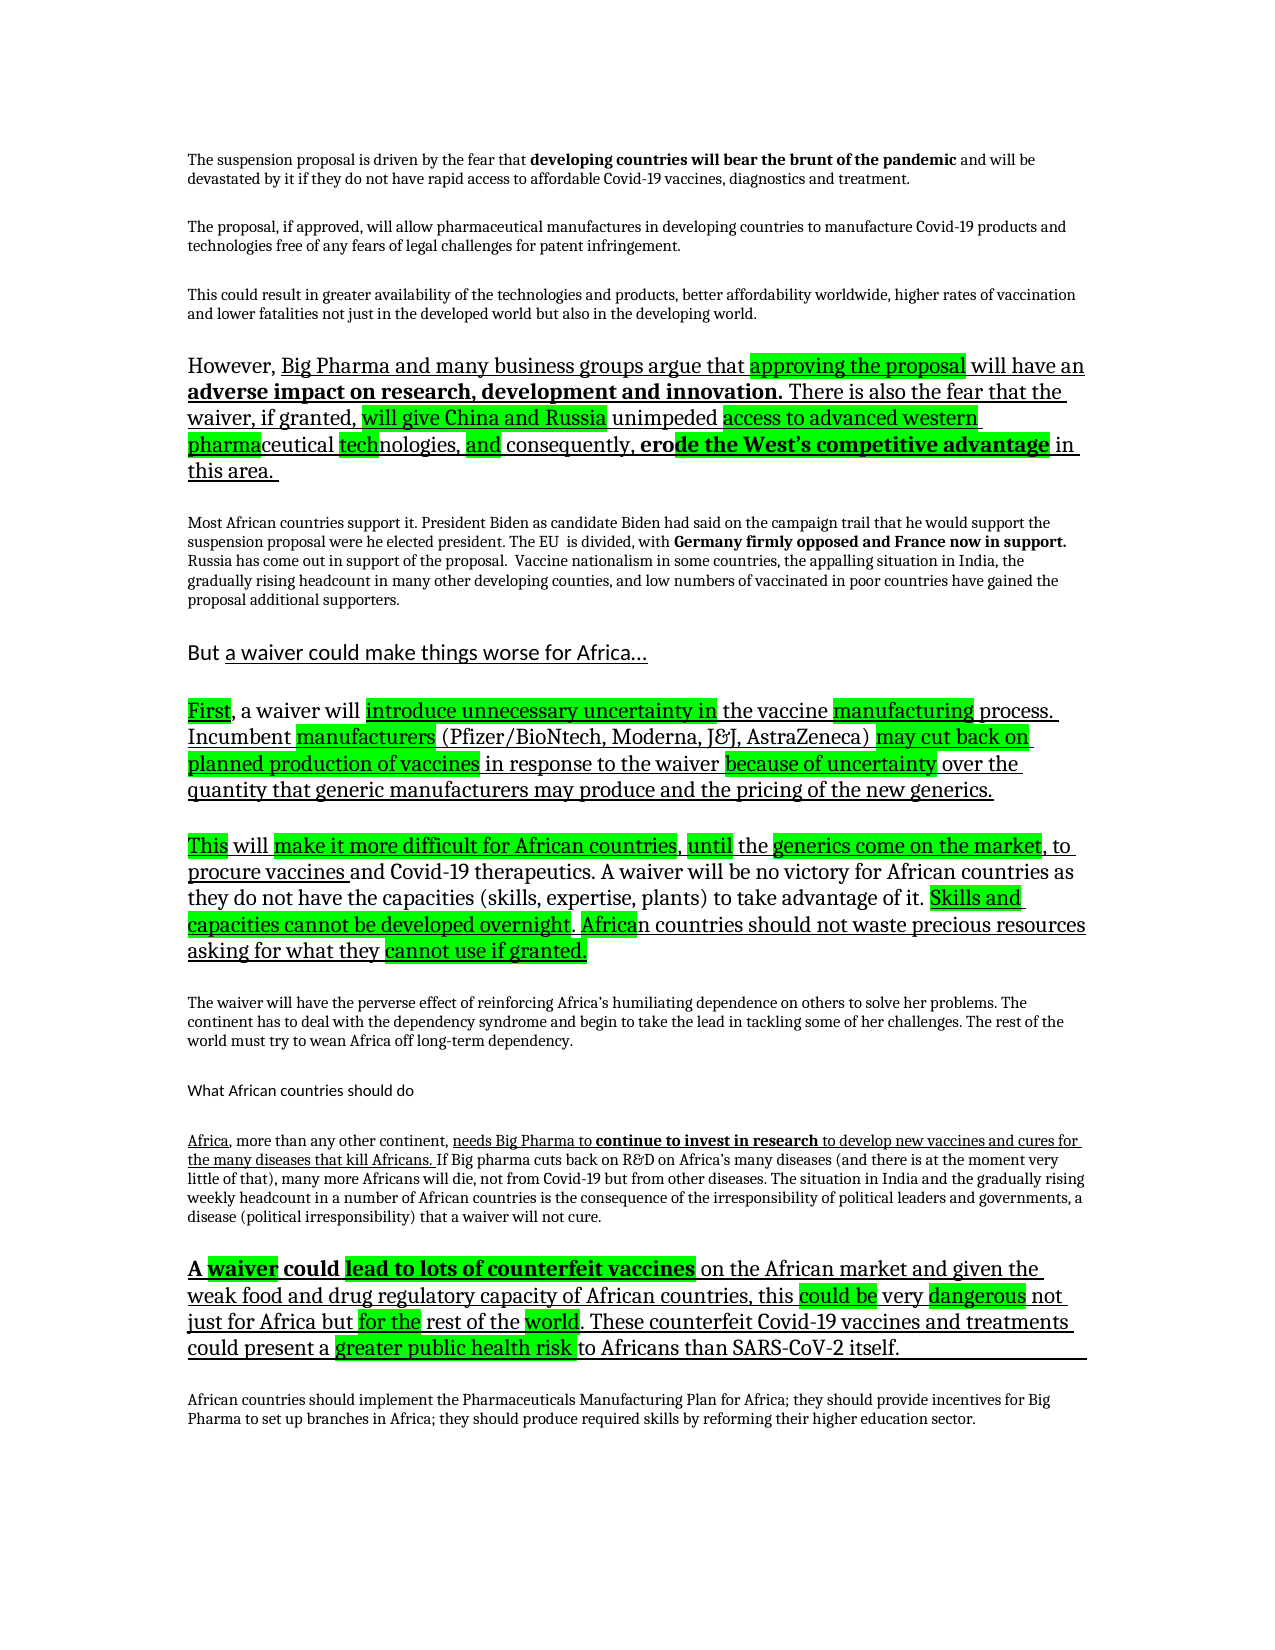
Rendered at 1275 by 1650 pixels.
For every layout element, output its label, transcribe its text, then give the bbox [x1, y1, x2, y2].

text This will make it more difficult for African countries, until the generics come on the market, to procure vaccines and Covid-19 therapeutics. A waiver will be no victory for African countries as they do not have the capacities (skills, expertise, plants) to take advantage of it. Skills and capacities cannot be developed overnight. African countries should not waste precious resources asking for what they cannot use if granted. [187, 832, 1087, 964]
text However, Big Pharma and many business groups argue that approving the proposal will have an adverse impact on research, development and innovation. There is also the fear that the waiver, if granted, will give China and Russia unimpeded access to advanced western pharmaceutical technologies, and consequently, erode the West’s competitive advantage in this area. [187, 352, 1087, 484]
text But a waiver could make things worse for Africa… [187, 638, 1087, 666]
text The suspension proposal is driven by the fear that developing countries will bear the brunt of the pandemic and will be devastated by it if they do not have rapid access to affordable Covid-19 vaccines, diagnostics and treatment. [187, 150, 1087, 188]
text What African countries should do [187, 1080, 1087, 1100]
text This could result in greater availability of the technologies and products, better affordability worldwide, higher rates of vaccination and lower fatalities not just in the developed world but also in the developing world. [187, 285, 1087, 323]
text The proposal, if approved, will allow pharmaceutical manufactures in developing countries to manufacture Covid-19 products and technologies free of any fears of legal challenges for patent infringement. [187, 217, 1087, 256]
text Most African countries support it. President Biden as candidate Biden had said on the campaign trail that he would support the suspension proposal were he elected president. The EU is divided, with Germany firmly opposed and France now in support. Russia has come out in support of the proposal. Vaccine nationalism in some countries, the appalling situation in India, the gradually rising headcount in many other developing counties, and low numbers of vaccinated in poor countries have gained the proposal additional supporters. [187, 513, 1087, 609]
text The waiver will have the perverse effect of reinforcing Africa’s humiliating dependence on others to solve her problems. The continent has to deal with the dependency syndrome and begin to take the lead in tackling some of her challenges. The rest of the world must try to wean Africa off long-term dependency. [187, 993, 1087, 1051]
text Africa, more than any other continent, needs Big Pharma to continue to invest in research to develop new vaccines and cures for the many diseases that kill Africans. If Big pharma cuts back on R&D on Africa’s many diseases (and there is at the moment very little of that), many more Africans will die, not from Covid-19 but from other diseases. The situation in India and the gradually rising weekly headcount in a number of African countries is the consequence of the irresponsibility of political leaders and governments, a disease (political irresponsibility) that a waiver will not cure. [187, 1131, 1087, 1227]
text African countries should implement the Pharmaceuticals Manufacturing Plan for Africa; they should provide incentives for Big Pharma to set up branches in Africa; they should produce required skills by reforming their higher education sector. [187, 1391, 1087, 1429]
text A waiver could lead to lots of counterfeit vaccines on the African market and given the weak food and drug regulatory capacity of African countries, this could be very dangerous not just for Africa but for the rest of the world. These counterfeit Covid-19 vaccines and treatments could present a greater public health risk to Africans than SARS-CoV-2 itself. [187, 1256, 1087, 1358]
text First, a waiver will introduce unnecessary uncertainty in the vaccine manufacturing process. Incumbent manufacturers (Pfizer/BioNtech, Moderna, J&J, AstraZeneca) may cut back on planned production of vaccines in response to the waiver because of uncertainty over the quantity that generic manufacturers may produce and the pricing of the new generics. [187, 698, 1087, 803]
